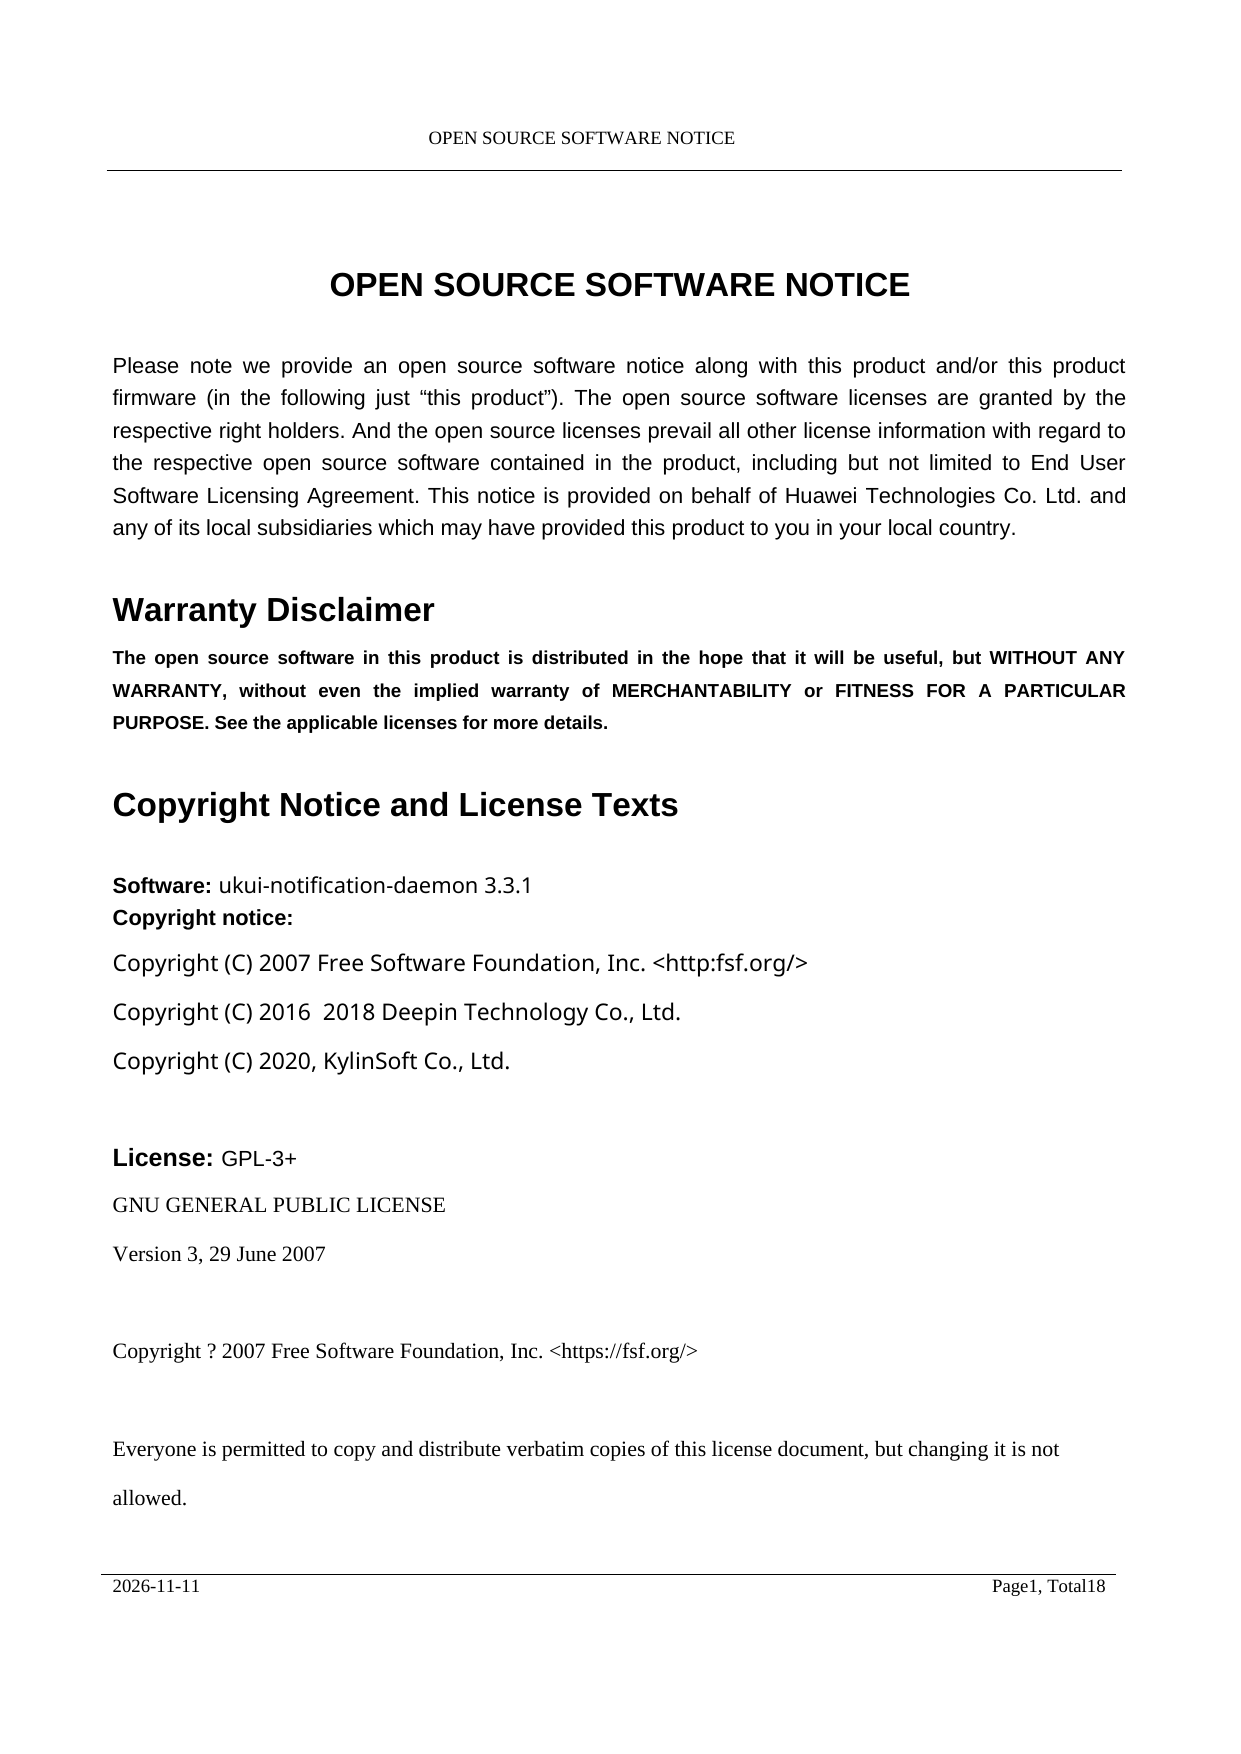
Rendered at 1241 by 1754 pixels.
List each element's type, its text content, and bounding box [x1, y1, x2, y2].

text Copyright (C) 2007 Free Software Foundation, Inc. <http:fsf.org/> Copyright (C) 2016 2018 Deepin Technology Co., Ltd. Copyright (C) 2020, KylinSoft Co., Ltd. [112, 947, 1128, 1125]
text License: GPL-3+ [112, 1142, 1128, 1174]
text Software: ukui-notification-daemon 3.3.1 [112, 869, 1128, 901]
text OPEN SOURCE SOFTWARE NOTICE [112, 251, 1128, 316]
text The open source software in this product is distributed in the hope that it will be useful, but WITHOUT ANY WARRANTY, without even the implied warranty of MERCHANTABILITY or FITNESS FOR A PARTICULAR PURPOSE. See the applicable licenses for more details. [112, 641, 1128, 739]
text Copyright notice: [112, 901, 1128, 934]
text Copyright Notice and License Texts [112, 771, 1128, 836]
text Please note we provide an open source software notice along with this product and/or this product firmware (in the following just “this product”). The open source software licenses are granted by the respective right holders. And the open source licenses prevail all other license information with regard to the respective open source software contained in the product, including but not limited to End User Software Licensing Agreement. This notice is provided on behalf of Huawei Technologies Co. Ltd. and any of its local subsidiaries which may have provided this product to you in your local country. [112, 349, 1128, 544]
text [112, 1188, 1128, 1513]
text Warranty Disclaimer [112, 576, 1128, 641]
